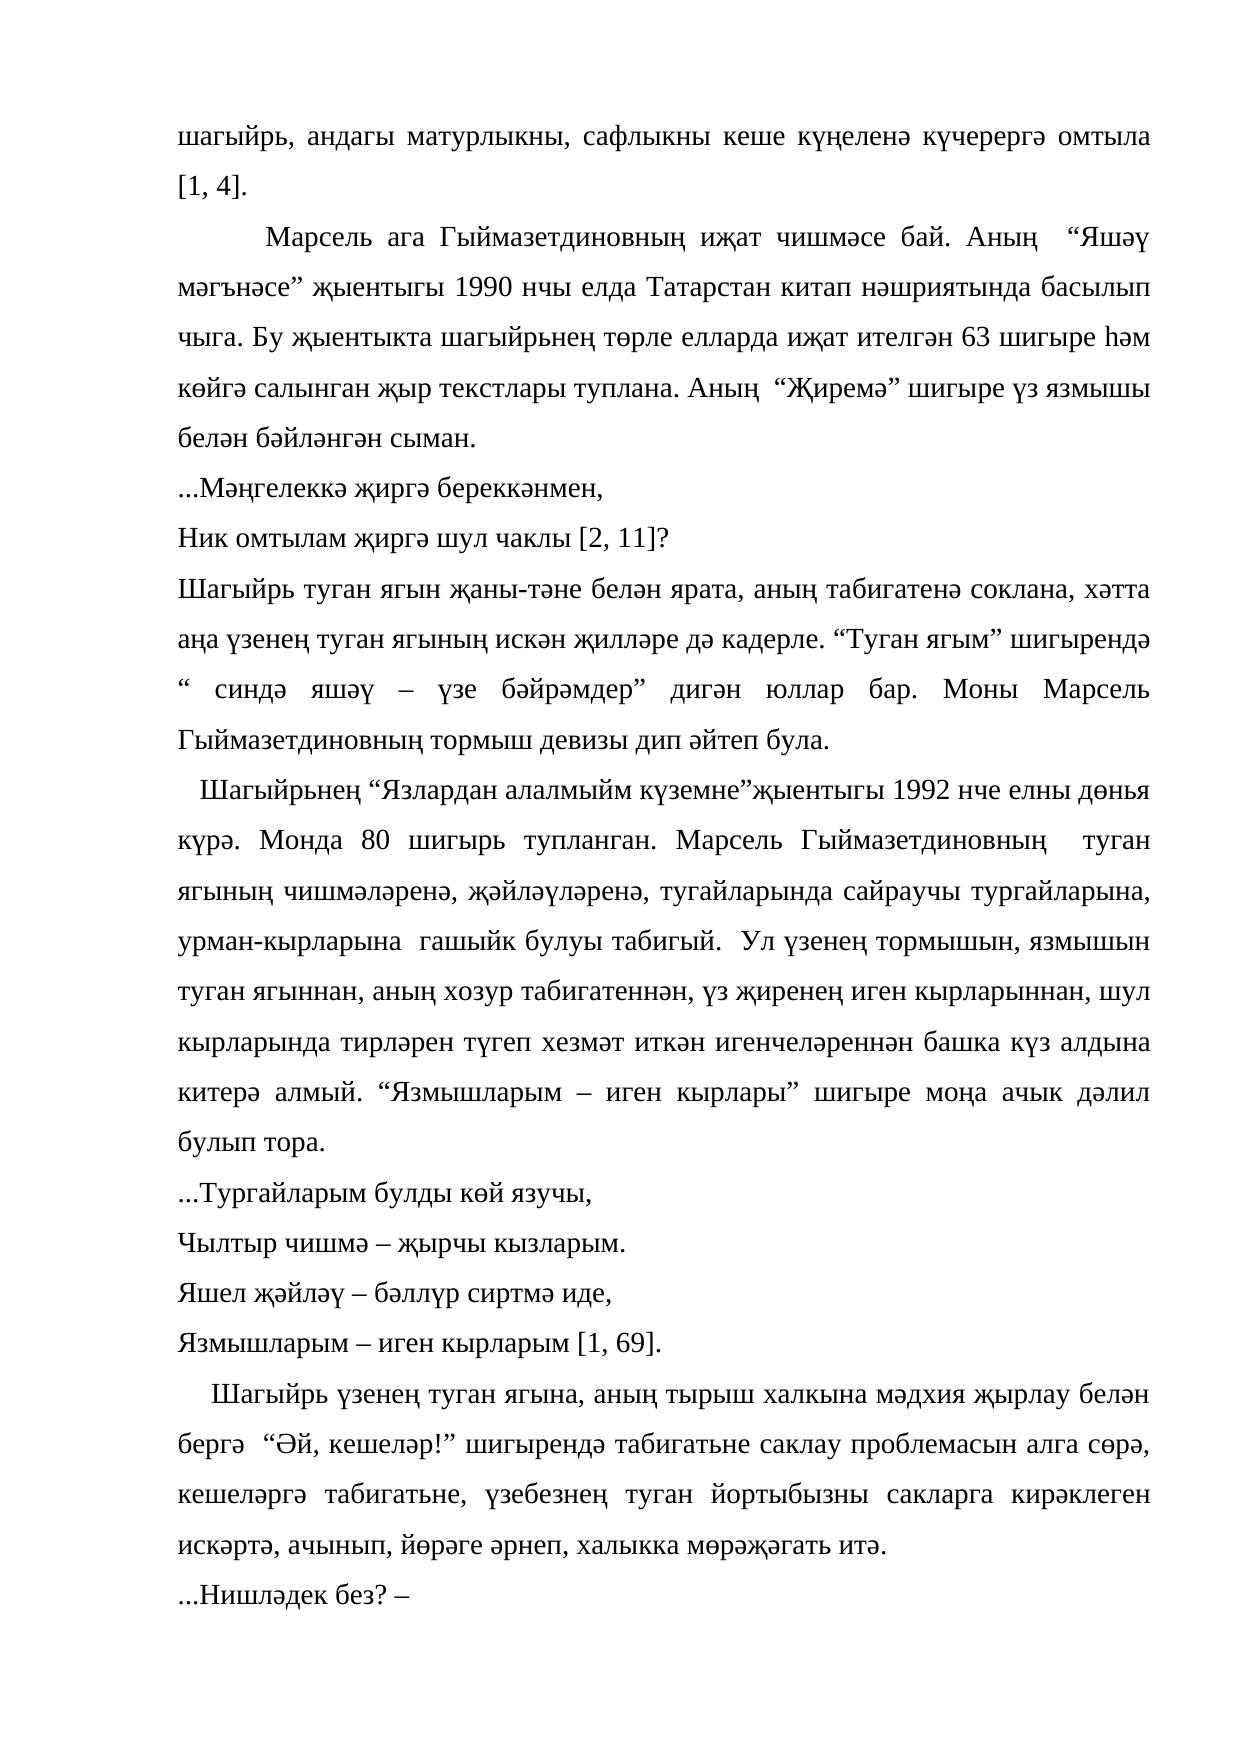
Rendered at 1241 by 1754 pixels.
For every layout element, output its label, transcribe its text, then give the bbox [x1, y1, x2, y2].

text ...Нишләдек без? – [177, 1577, 1152, 1611]
text Шагыйрь үзенең туган ягына, аның тырыш халкына мәдхия җырлау белән бергә “Әй, кешеләр!” шигырендә табигатьне саклау проблемасын алга сөрә, кешеләргә табигатьне, үзебезнең туган йортыбызны сакларга кирәклеген искәртә, ачынып, йөрәге әрнеп, халыкка мөрәҗәгать итә. [177, 1376, 1152, 1560]
text Марсель ага Гыймазетдиновның иҗат чишмәсе бай. Аның “Яшәү мәгънәсе” җыентыгы 1990 нчы елда Татарстан китап нәшриятында басылып чыга. Бу җыентыкта шагыйрьнең төрле елларда иҗат ителгән 63 шигыре һәм көйгә салынган җыр текстлары туплана. Аның “Җиремә” шигыре үз язмышы белән бәйләнгән сыман. [177, 219, 1152, 453]
text Язмышларым – иген кырларым [1, 69]. [177, 1326, 1152, 1359]
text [177, 118, 1152, 202]
text Ник омтылам җиргә шул чаклы [2, 11]? [177, 521, 1152, 554]
text ...Мәңгелеккә җиргә береккәнмен, [177, 470, 1152, 504]
text ...Тургайларым булды көй язучы, [177, 1175, 1152, 1208]
text Шагыйрь туган ягын җаны-тәне белән ярата, аның табигатенә соклана, хәтта аңа үзенең туган ягының искән җилләре дә кадерле. “Туган ягым” шигырендә “ синдә яшәү – үзе бәйрәмдер” дигән юллар бар. Моны Марсель Гыймазетдиновның тормыш девизы дип әйтеп була. [177, 571, 1152, 755]
text Чылтыр чишмә – җырчы кызларым. [177, 1225, 1152, 1258]
text Шагыйрьнең “Язлардан алалмыйм күземне”җыентыгы 1992 нче елны дөнья күрә. Монда 80 шигырь тупланган. Марсель Гыймазетдиновның туган ягының чишмәләренә, җәйләүләренә, тугайларында сайраучы тургайларына, урман-кырларына гашыйк булуы табигый. Ул үзенең тормышын, язмышын туган ягыннан, аның хозур табигатеннән, үз җиренең иген кырларыннан, шул кырларында тирләрен түгеп хезмәт иткән игенчеләреннән башка күз алдына китерә алмый. “Язмышларым – иген кырлары” шигыре моңа ачык дәлил булып тора. [177, 772, 1152, 1158]
text Яшел җәйләү – бәллүр сиртмә иде, [177, 1275, 1152, 1309]
